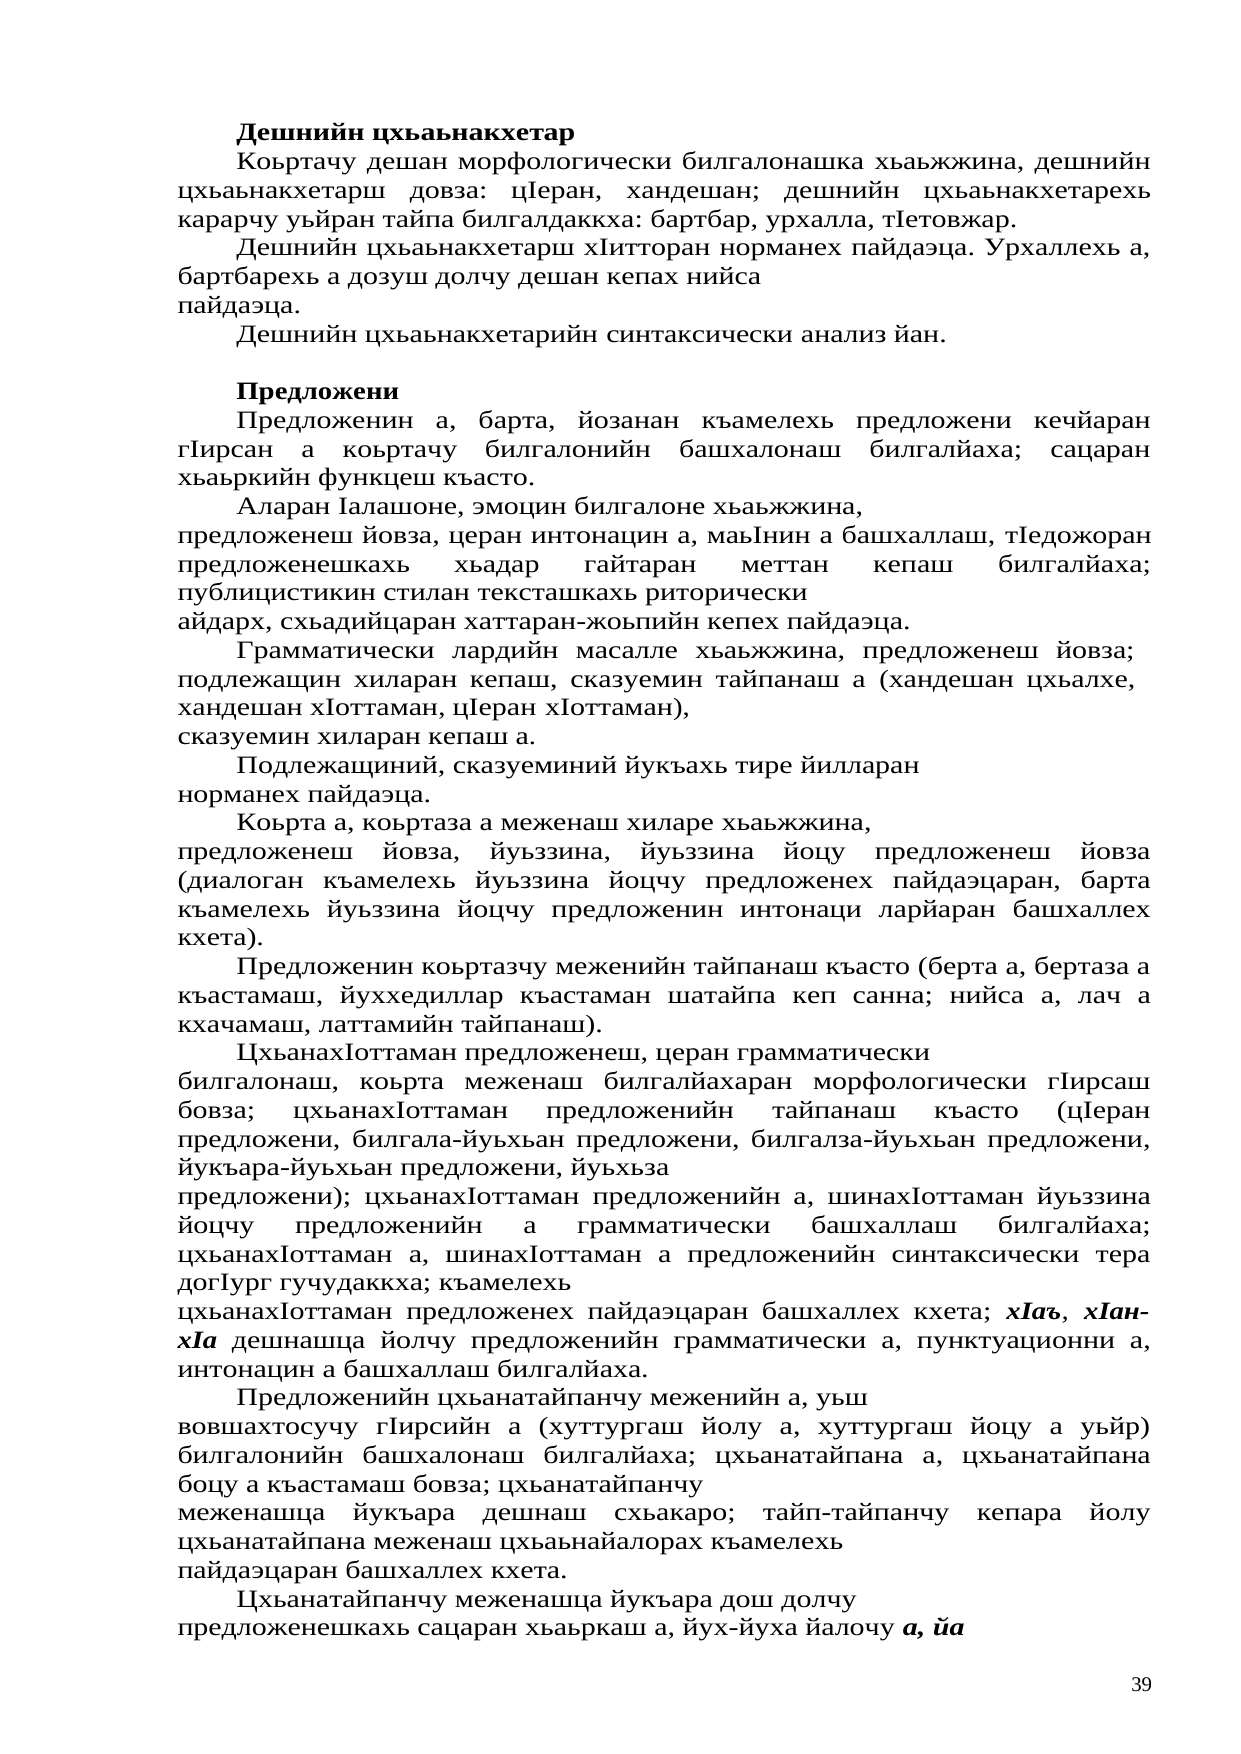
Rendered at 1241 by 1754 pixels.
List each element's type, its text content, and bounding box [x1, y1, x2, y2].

text Аларан Ӏалашоне, эмоцин билгалоне хьаьжжина, [177, 491, 1152, 520]
text ЦхьанахӀоттаман предложенеш, церан грамматически [177, 1037, 1152, 1066]
text Грамматически лардийн масалле хьаьжжина, предложенеш йовза; подлежащин хиларан кепаш, сказуемин тайпанаш а (хандешан цхьалхе, хандешан хIоттаман, цIеран хIоттаман), [177, 635, 1136, 721]
text Цхьанатайпанчу меженашца йукъара дош долчу [177, 1584, 1152, 1612]
text Предложенийн цхьанатайпанчу меженийн а, уьш [177, 1382, 1152, 1411]
text Коьртачу дешан морфологически билгалонашка хьаьжжина, дешнийн цхьаьнакхетарш довза: цӀеран, хандешан; дешнийн цхьаьнакхетарехь карарчу уьйран тайпа билгалдаккха: бартбар, урхалла, тӀетовжар. [177, 146, 1152, 232]
text Дешнийн цхьаьнакхетарш хӀитторан норманех пайдаэца. Урхаллехь а, бартбарехь а дозуш долчу дешан кепах нийса [177, 232, 1152, 290]
text предложенешкахь сацаран хьаьркаш а, йух-йуха йалочу а, йа [177, 1612, 1152, 1641]
text сказуемин хиларан кепаш а. [177, 721, 1136, 750]
text Подлежащиний, сказуеминий йукъахь тире йилларан [177, 750, 1152, 779]
text норманех пайдаэца. [177, 779, 1152, 807]
text Предложенин коьртазчу меженийн тайпанаш къасто (берта а, бертаза а къастамаш, йуххедиллар къастаман шатайпа кеп санна; нийса а, лач а кхачамаш, латтамийн тайпанаш). [177, 951, 1152, 1037]
text предложенеш йовза, йуьззина, йуьззина йоцу предложенеш йовза (диалоган къамелехь йуьззина йоцчу предложенех пайдаэцаран, барта къамелехь йуьззина йоцчу предложенин интонаци ларйаран башхаллех кхета). [177, 836, 1152, 951]
text предложени); цхьанахӀоттаман предложенийн а, шинахӀоттаман йуьззина йоцчу предложенийн а грамматически башхаллаш билгалйаха; цхьанахӀоттаман а, шинахӀоттаман а предложенийн синтаксически тера догӀург гучудаккха; къамелехь [177, 1181, 1152, 1296]
text пайдаэца. [177, 290, 1152, 319]
text Дешнийн цхьаьнакхетар [177, 117, 1152, 146]
text Дешнийн цхьаьнакхетарийн синтаксически анализ йан. [177, 319, 1152, 347]
text предложенеш йовза, церан интонацин а, маьӀнин а башхаллаш, тӀедожоран предложенешкахь хьадар гайтаран меттан кепаш билгалйаха; публицистикин стилан тексташкахь риторически [177, 520, 1152, 606]
text Предложенин а, барта, йозанан къамелехь предложени кечйаран гӀирсан а коьртачу билгалонийн башхалонаш билгалйаха; сацаран хьаьркийн функцеш къасто. [177, 405, 1152, 491]
text меженашца йукъара дешнаш схьакаро; тайп-тайпанчу кепара йолу цхьанатайпана меженаш цхьаьнайалорах къамелехь [177, 1497, 1152, 1555]
text Коьрта а, коьртаза а меженаш хиларе хьаьжжина, [177, 807, 1152, 836]
text цхьанахӀоттаман предложенех пайдаэцаран башхаллех кхета; хӀаъ, хӀан-хӀа дешнашца йолчу предложенийн грамматически а, пунктуационни а, интонацин а башхаллаш билгалйаха. [177, 1296, 1152, 1382]
text Предложени [177, 376, 1152, 405]
text билгалонаш, коьрта меженаш билгалйахаран морфологически гӀирсаш бовза; цхьанахӀоттаман предложенийн тайпанаш къасто (цӀеран предложени, билгала-йуьхьан предложени, билгалза-йуьхьан предложени, йукъара-йуьхьан предложени, йуьхьза [177, 1066, 1152, 1181]
text вовшахтосучу гӀирсийн а (хуттургаш йолу а, хуттургаш йоцу а уьйр) билгалонийн башхалонаш билгалйаха; цхьанатайпана а, цхьанатайпана боцу а къастамаш бовза; цхьанатайпанчу [177, 1411, 1152, 1497]
text пайдаэцаран башхаллех кхета. [177, 1555, 1152, 1584]
text айдарх, схьадийцаран хаттаран-жоьпийн кепех пайдаэца. [177, 606, 1152, 635]
